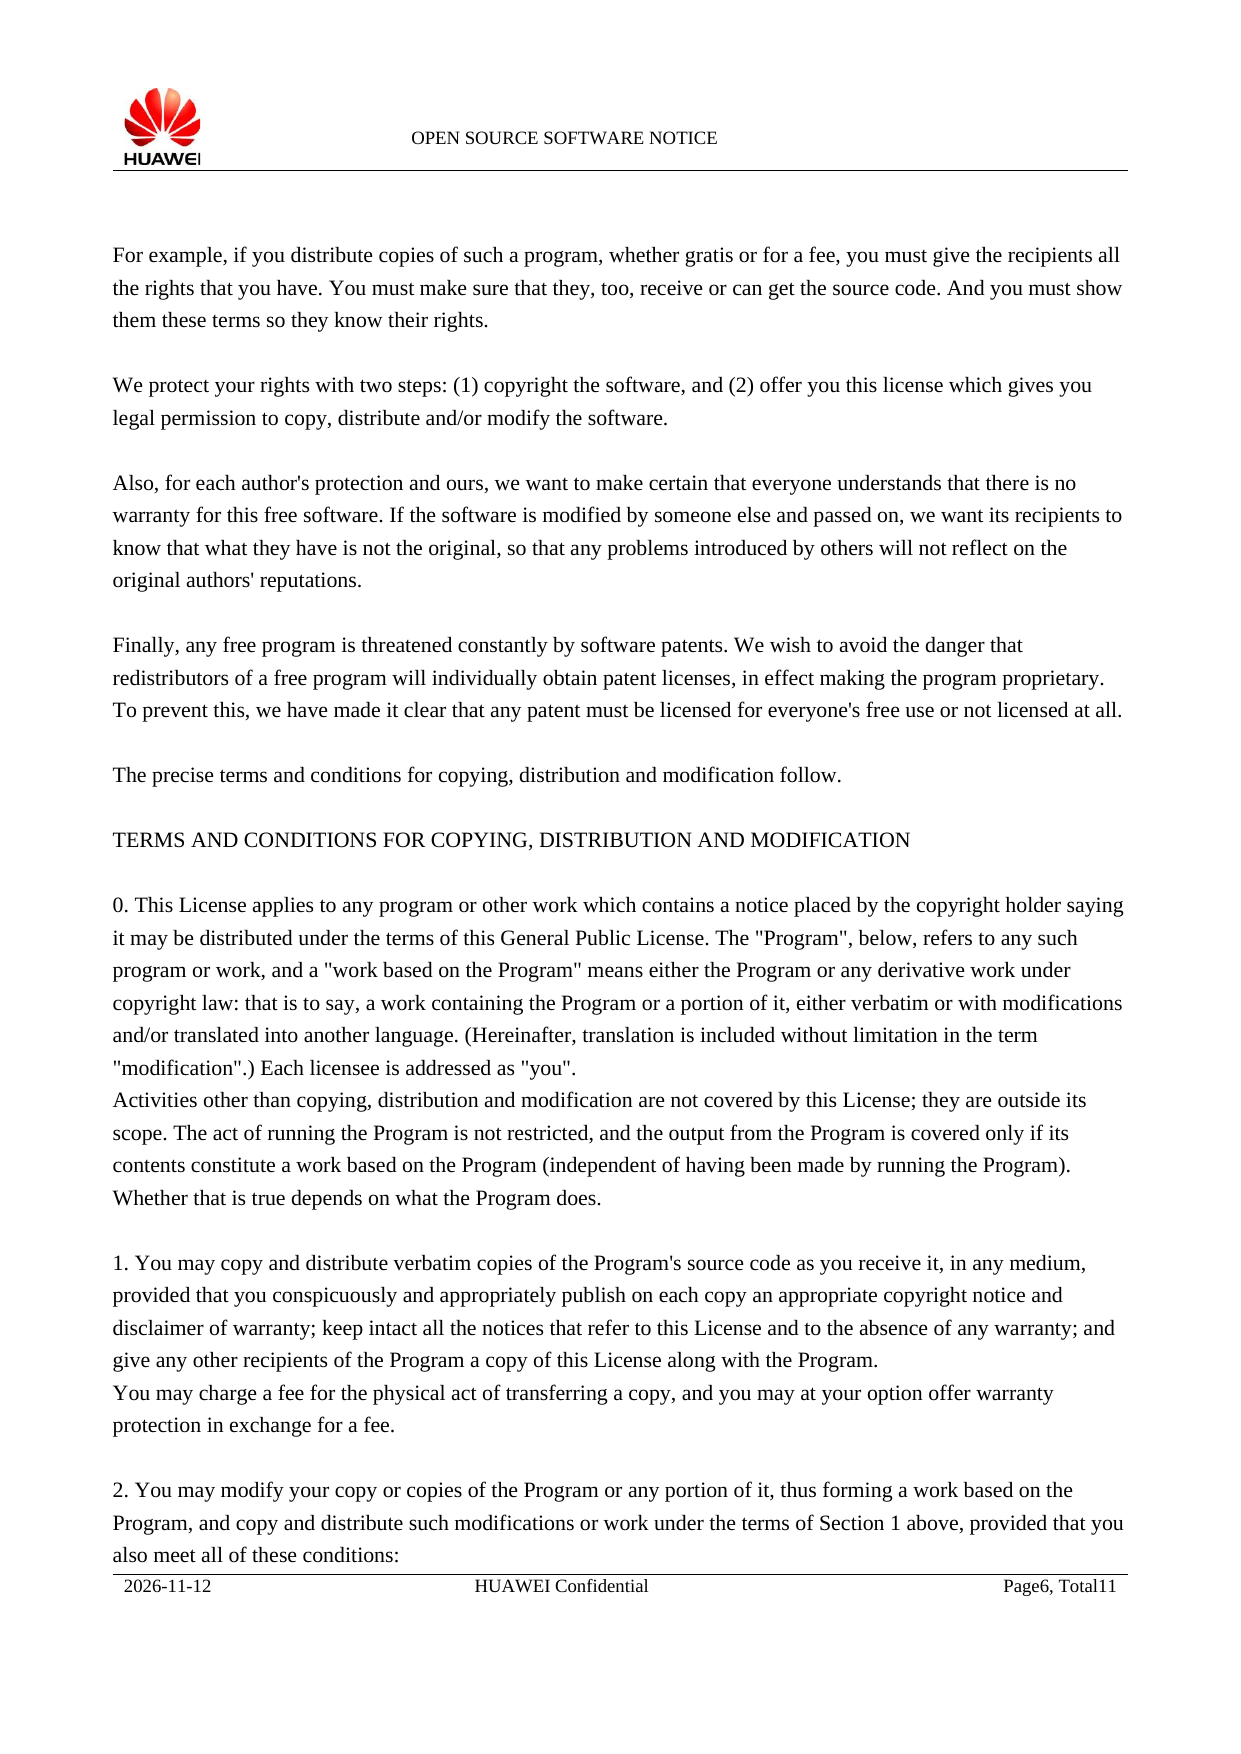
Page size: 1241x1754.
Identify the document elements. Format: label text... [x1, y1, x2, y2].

picture [124, 88, 201, 165]
